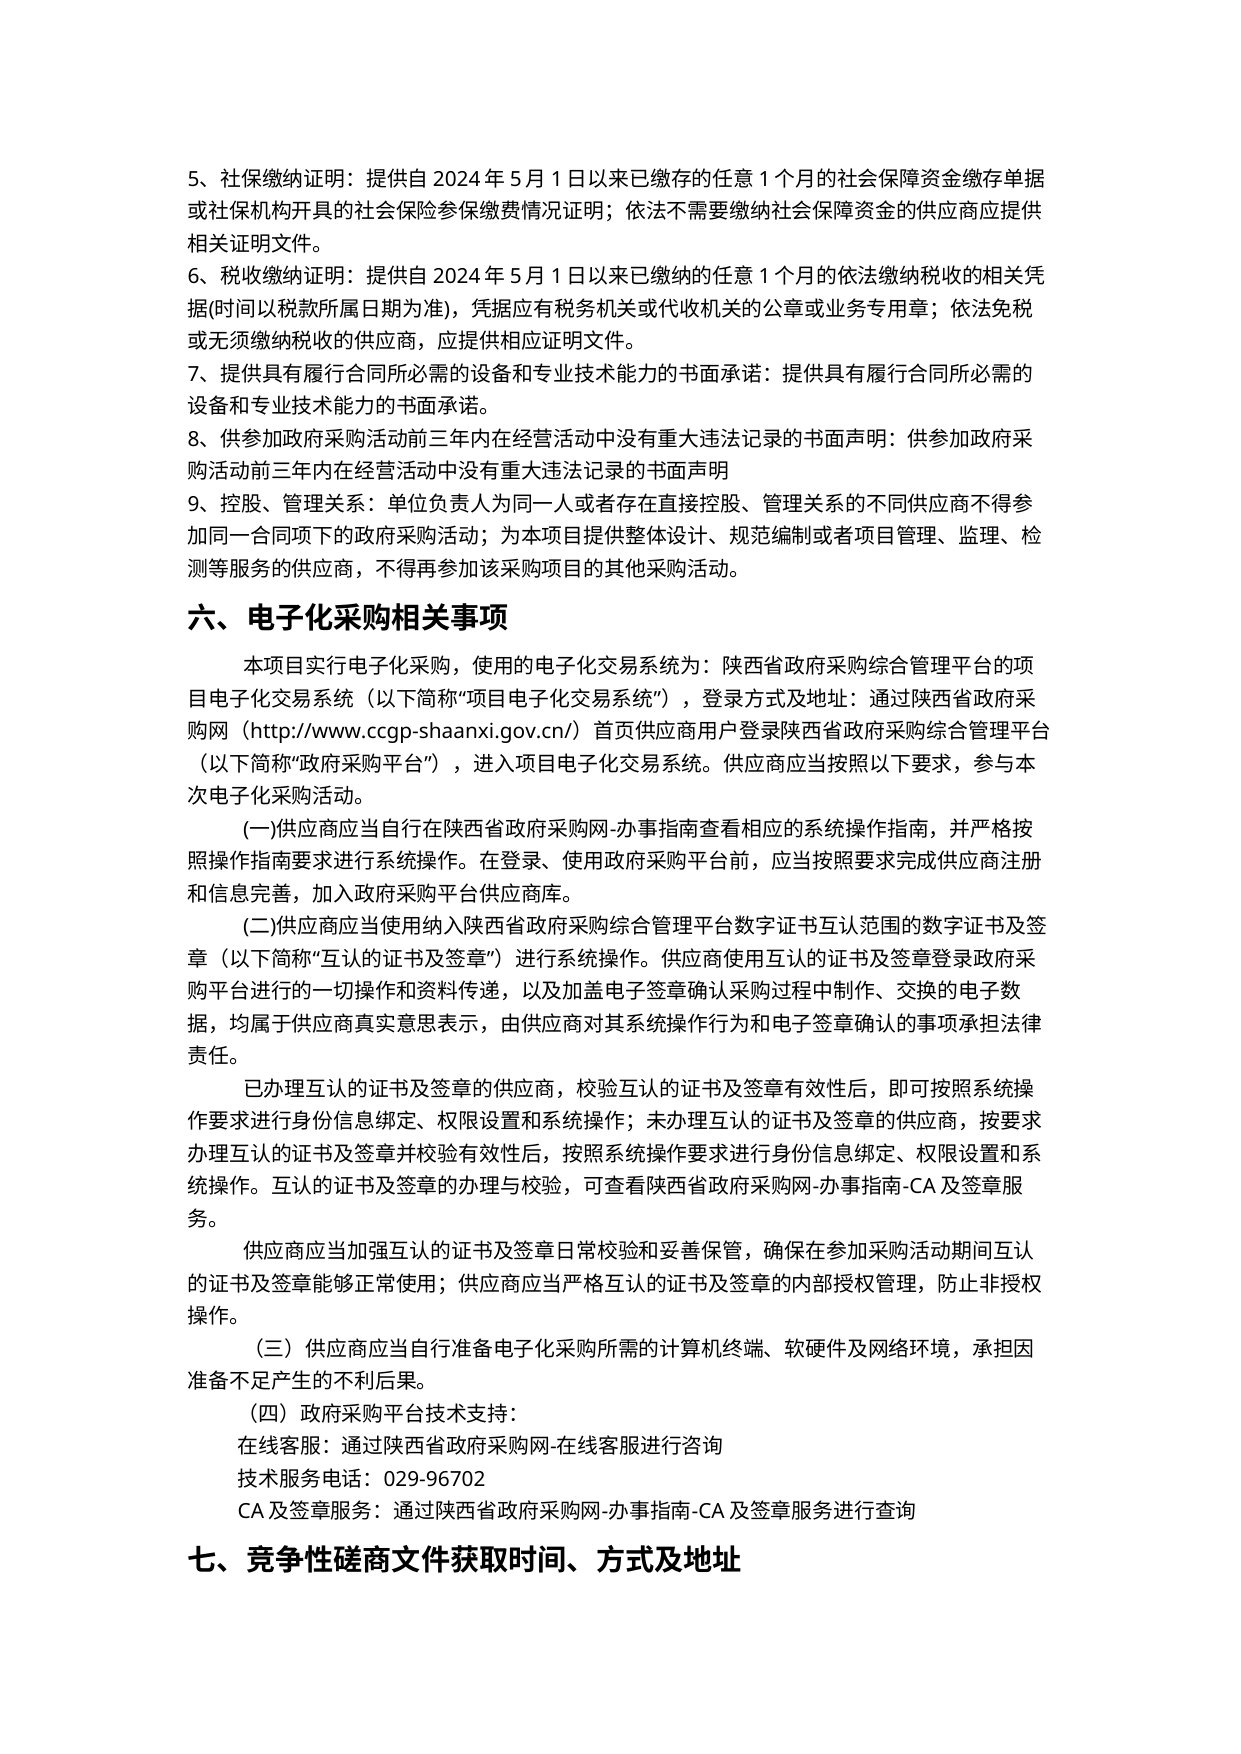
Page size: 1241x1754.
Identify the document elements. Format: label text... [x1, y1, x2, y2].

text (一)供应商应当自行在陕西省政府采购网-办事指南查看相应的系统操作指南，并严格按照操作指南要求进行系统操作。在登录、使用政府采购平台前，应当按照要求完成供应商注册和信息完善，加入政府采购平台供应商库。 [187, 812, 1053, 909]
text 在线客服：通过陕西省政府采购网-在线客服进行咨询 [187, 1429, 1053, 1462]
text 七、竞争性磋商文件获取时间、方式及地址 [187, 1527, 1053, 1592]
text 8、供参加政府采购活动前三年内在经营活动中没有重大违法记录的书面声明：供参加政府采购活动前三年内在经营活动中没有重大违法记录的书面声明 [187, 422, 1053, 487]
text 已办理互认的证书及签章的供应商，校验互认的证书及签章有效性后，即可按照系统操作要求进行身份信息绑定、权限设置和系统操作；未办理互认的证书及签章的供应商，按要求办理互认的证书及签章并校验有效性后，按照系统操作要求进行身份信息绑定、权限设置和系统操作。互认的证书及签章的办理与校验，可查看陕西省政府采购网-办事指南-CA及签章服务。 [187, 1072, 1053, 1234]
text 本项目实行电子化采购，使用的电子化交易系统为：陕西省政府采购综合管理平台的项目电子化交易系统（以下简称“项目电子化交易系统”），登录方式及地址：通过陕西省政府采购网（http://www.ccgp-shaanxi.gov.cn/）首页供应商用户登录陕西省政府采购综合管理平台（以下简称“政府采购平台”），进入项目电子化交易系统。供应商应当按照以下要求，参与本次电子化采购活动。 [187, 649, 1053, 812]
text 6、税收缴纳证明：提供自2024年5月1日以来已缴纳的任意1个月的依法缴纳税收的相关凭据(时间以税款所属日期为准)，凭据应有税务机关或代收机关的公章或业务专用章；依法免税或无须缴纳税收的供应商，应提供相应证明文件。 [187, 259, 1053, 357]
text (二)供应商应当使用纳入陕西省政府采购综合管理平台数字证书互认范围的数字证书及签章（以下简称“互认的证书及签章”）进行系统操作。供应商使用互认的证书及签章登录政府采购平台进行的一切操作和资料传递，以及加盖电子签章确认采购过程中制作、交换的电子数据，均属于供应商真实意思表示，由供应商对其系统操作行为和电子签章确认的事项承担法律责任。 [187, 909, 1053, 1072]
text 5、社保缴纳证明：提供自2024年5月1日以来已缴存的任意1个月的社会保障资金缴存单据或社保机构开具的社会保险参保缴费情况证明；依法不需要缴纳社会保障资金的供应商应提供相关证明文件。 [187, 162, 1053, 259]
text （四）政府采购平台技术支持： [187, 1397, 1053, 1429]
text 六、电子化采购相关事项 [187, 584, 1053, 649]
text （三）供应商应当自行准备电子化采购所需的计算机终端、软硬件及网络环境，承担因准备不足产生的不利后果。 [187, 1332, 1053, 1397]
text CA及签章服务：通过陕西省政府采购网-办事指南-CA及签章服务进行查询 [187, 1494, 1053, 1527]
text 7、提供具有履行合同所必需的设备和专业技术能力的书面承诺：提供具有履行合同所必需的设备和专业技术能力的书面承诺。 [187, 357, 1053, 422]
text 9、控股、管理关系：单位负责人为同一人或者存在直接控股、管理关系的不同供应商不得参加同一合同项下的政府采购活动；为本项目提供整体设计、规范编制或者项目管理、监理、检测等服务的供应商，不得再参加该采购项目的其他采购活动。 [187, 487, 1053, 584]
text 技术服务电话：029-96702 [187, 1462, 1053, 1494]
text 供应商应当加强互认的证书及签章日常校验和妥善保管，确保在参加采购活动期间互认的证书及签章能够正常使用；供应商应当严格互认的证书及签章的内部授权管理，防止非授权操作。 [187, 1234, 1053, 1332]
